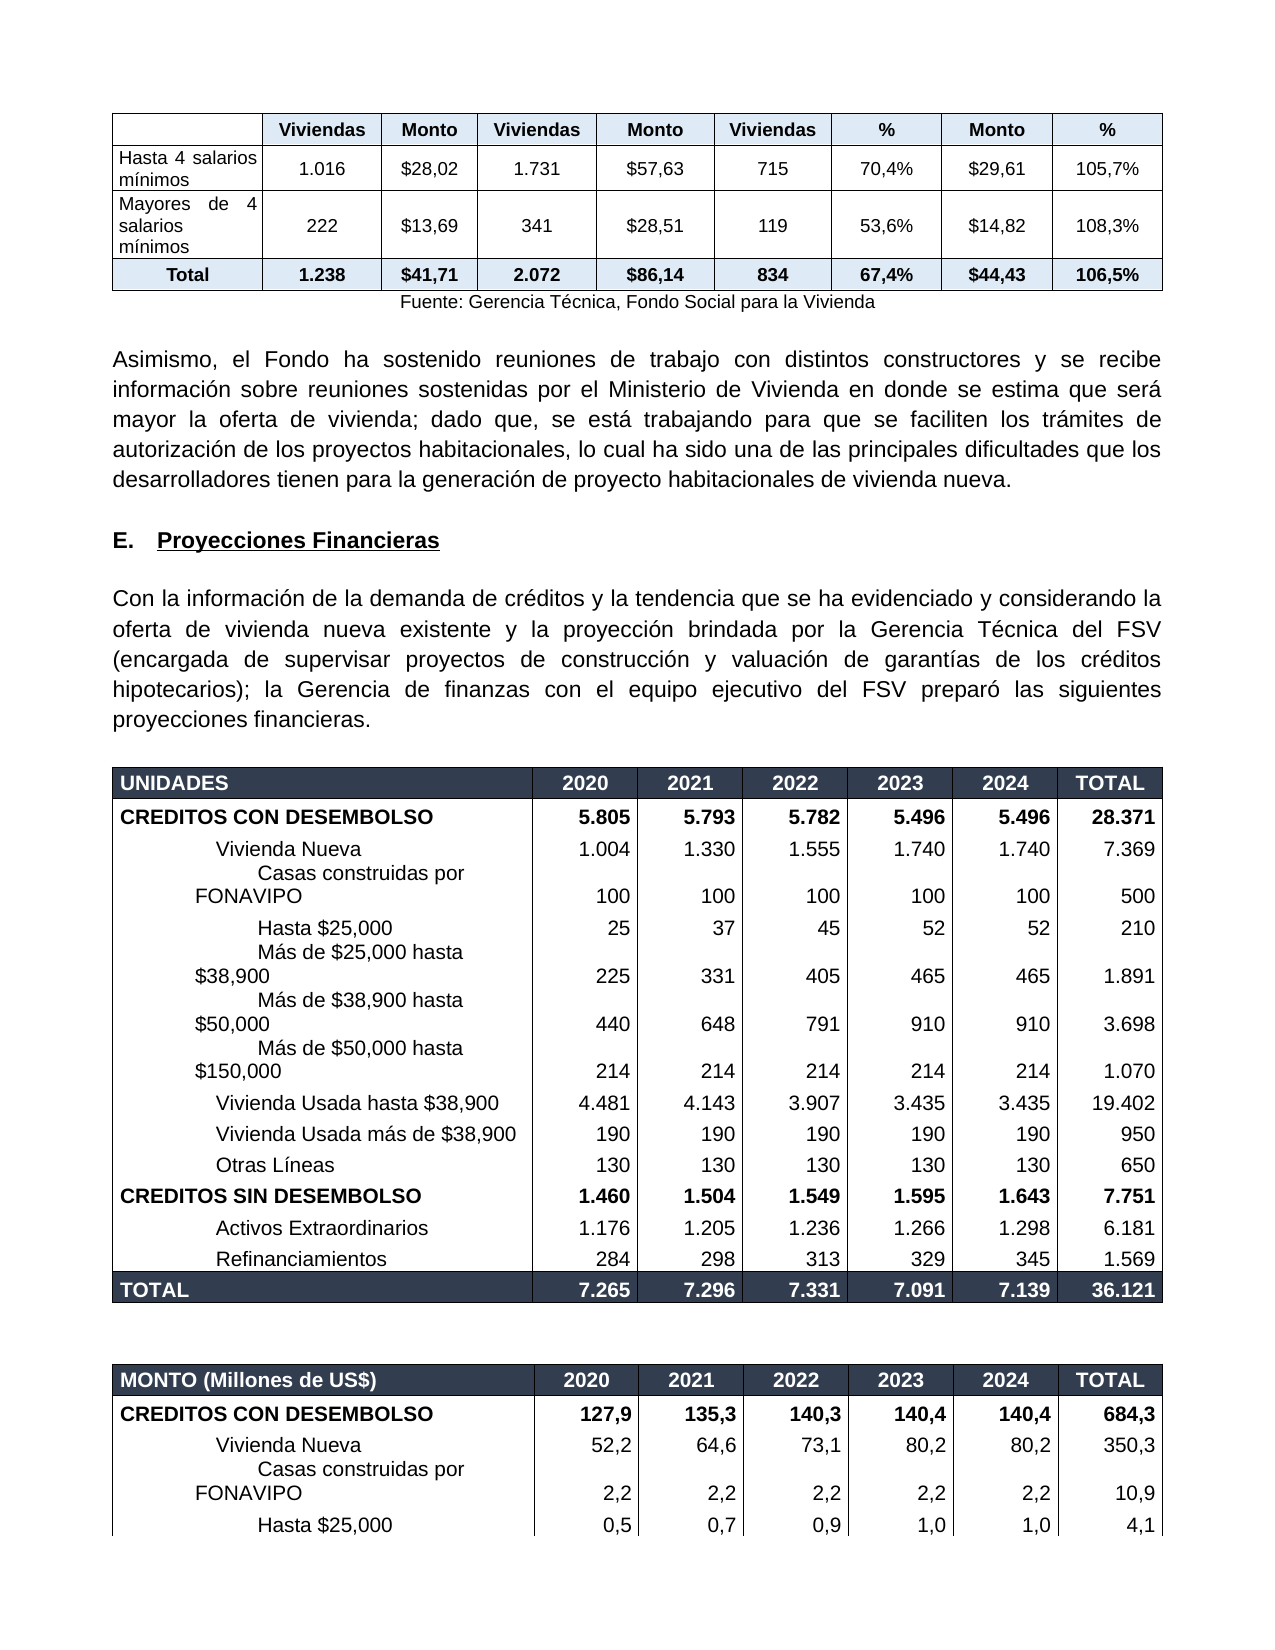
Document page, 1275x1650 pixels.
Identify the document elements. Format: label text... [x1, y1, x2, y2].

table_cell 1.549 [743, 1177, 847, 1208]
table_cell 4.143 [638, 1083, 742, 1114]
table_cell 5.496 [848, 799, 952, 829]
table_cell 1,0 [954, 1505, 1058, 1536]
table_cell 1.643 [953, 1177, 1057, 1208]
table_cell 10,9 [1059, 1457, 1162, 1505]
list Fuente: Gerencia Técnica, Fondo Social para la Vivienda [112, 291, 1162, 312]
table_cell 465 [953, 940, 1057, 987]
table_header MONTO (Millones de US$) [113, 1365, 534, 1395]
table_header [113, 114, 262, 144]
table_cell Casas construidas por FONAVIPO [113, 860, 532, 908]
table_cell 190 [953, 1115, 1057, 1146]
table_cell $29,61 [942, 146, 1052, 190]
table_cell Vivienda Nueva [113, 1426, 534, 1457]
table_header TOTAL [1058, 768, 1162, 798]
table_cell Refinanciamientos [113, 1240, 532, 1271]
table_cell 52 [953, 908, 1057, 939]
table_cell 465 [848, 940, 952, 987]
table_cell 28.371 [1058, 799, 1162, 829]
table_cell 1.205 [638, 1208, 742, 1239]
table_cell 1.504 [638, 1177, 742, 1208]
table_cell 140,4 [849, 1396, 953, 1426]
table_cell 214 [638, 1035, 742, 1083]
table_cell 350,3 [1059, 1426, 1162, 1457]
table_cell 210 [1058, 908, 1162, 939]
table_cell 108,3% [1053, 191, 1162, 257]
table_cell 1.555 [743, 829, 847, 860]
table_cell 7.139 [953, 1272, 1057, 1302]
table_cell Vivienda Nueva [113, 829, 532, 860]
table_cell % [1053, 114, 1162, 144]
table_cell Vivienda Usada más de $38,900 [113, 1115, 532, 1146]
table_cell 1.070 [1058, 1035, 1162, 1083]
table_cell 1.298 [953, 1208, 1057, 1239]
table_cell $86,14 [597, 259, 714, 289]
table_cell Hasta 4 salarios mínimos [113, 146, 262, 190]
table_cell Viviendas [478, 114, 596, 144]
table_cell 5.793 [638, 799, 742, 829]
table_cell 1,0 [849, 1505, 953, 1536]
table_cell 1.569 [1058, 1240, 1162, 1271]
table_header 2020 [535, 1365, 638, 1395]
table_cell 834 [715, 259, 831, 289]
table_cell 3.698 [1058, 988, 1162, 1035]
table_cell Viviendas [263, 114, 381, 144]
table_cell 52,2 [535, 1426, 638, 1457]
table_header 2021 [638, 768, 742, 798]
table_cell 298 [638, 1240, 742, 1271]
table_header 2021 [639, 1365, 743, 1395]
table_cell Activos Extraordinarios [113, 1208, 532, 1239]
table_cell 5.782 [743, 799, 847, 829]
table_cell 1.016 [263, 146, 381, 190]
table_cell 214 [953, 1035, 1057, 1083]
table_cell 100 [743, 860, 847, 908]
list Proyecciones Financieras [112, 527, 1162, 553]
table_cell 5.805 [533, 799, 637, 829]
table_cell 130 [743, 1146, 847, 1177]
table_cell 950 [1058, 1115, 1162, 1146]
table_cell 36.121 [1058, 1272, 1162, 1302]
table_cell 119 [715, 191, 831, 257]
table_cell $28,51 [597, 191, 714, 257]
table_cell Mayores de 4 salarios mínimos [113, 191, 262, 257]
table_cell 2,2 [535, 1457, 638, 1505]
table_cell 1.595 [848, 1177, 952, 1208]
table_cell 225 [533, 940, 637, 987]
table_cell Total [113, 259, 262, 289]
table_cell 67,4% [832, 259, 941, 289]
table_cell 0,9 [744, 1505, 848, 1536]
table_cell Más de $50,000 hasta $150,000 [113, 1035, 532, 1083]
table_header 2024 [954, 1365, 1058, 1395]
table_cell Hasta $25,000 [113, 1505, 534, 1536]
table_cell $14,82 [942, 191, 1052, 257]
table_cell 1.266 [848, 1208, 952, 1239]
table_cell Monto [382, 114, 477, 144]
table_cell Hasta $25,000 [113, 908, 532, 939]
table_cell CREDITOS SIN DESEMBOLSO [113, 1177, 532, 1208]
table_cell 284 [533, 1240, 637, 1271]
table_cell Casas construidas por FONAVIPO [113, 1457, 534, 1505]
table_cell 130 [638, 1146, 742, 1177]
table_header 2023 [849, 1365, 953, 1395]
table_cell 100 [953, 860, 1057, 908]
table_cell 25 [533, 908, 637, 939]
table_cell $28,02 [382, 146, 477, 190]
table_cell 1.238 [263, 259, 381, 289]
table_cell % [832, 114, 941, 144]
table_cell 1.460 [533, 1177, 637, 1208]
table_cell Viviendas [715, 114, 831, 144]
table_cell 80,2 [849, 1426, 953, 1457]
table_cell 135,3 [639, 1396, 743, 1426]
table_cell 80,2 [954, 1426, 1058, 1457]
table_cell 190 [743, 1115, 847, 1146]
table_cell 214 [743, 1035, 847, 1083]
table_cell 4,1 [1059, 1505, 1162, 1536]
table_cell 100 [638, 860, 742, 908]
table_cell Más de $25,000 hasta $38,900 [113, 940, 532, 987]
table_cell 341 [478, 191, 596, 257]
table_cell 3.435 [953, 1083, 1057, 1114]
table_cell CREDITOS CON DESEMBOLSO [113, 799, 532, 829]
table_header 2022 [744, 1365, 848, 1395]
table_cell 1.740 [848, 829, 952, 860]
table_cell 1.004 [533, 829, 637, 860]
table_cell Más de $38,900 hasta $50,000 [113, 988, 532, 1035]
table_header 2024 [953, 768, 1057, 798]
table_cell 190 [638, 1115, 742, 1146]
table_cell 214 [848, 1035, 952, 1083]
table_cell $57,63 [597, 146, 714, 190]
table_cell 2,2 [954, 1457, 1058, 1505]
table_cell 214 [533, 1035, 637, 1083]
table_cell $41,71 [382, 259, 477, 289]
table_cell 190 [848, 1115, 952, 1146]
table_cell 73,1 [744, 1426, 848, 1457]
table_cell 910 [848, 988, 952, 1035]
table_header 2022 [743, 768, 847, 798]
table_cell 100 [533, 860, 637, 908]
table_cell 405 [743, 940, 847, 987]
table_cell Otras Líneas [113, 1146, 532, 1177]
table_cell 910 [953, 988, 1057, 1035]
table_cell 127,9 [535, 1396, 638, 1426]
table_cell 684,3 [1059, 1396, 1162, 1426]
table_cell 2.072 [478, 259, 596, 289]
table_cell 1.330 [638, 829, 742, 860]
table_cell 440 [533, 988, 637, 1035]
table_cell Monto [597, 114, 714, 144]
table_cell 2,2 [744, 1457, 848, 1505]
table_cell 791 [743, 988, 847, 1035]
table_cell 650 [1058, 1146, 1162, 1177]
table_cell 106,5% [1053, 259, 1162, 289]
table_cell 7.369 [1058, 829, 1162, 860]
table_header UNIDADES [113, 768, 532, 798]
table_cell $44,43 [942, 259, 1052, 289]
table_cell 37 [638, 908, 742, 939]
table_cell 53,6% [832, 191, 941, 257]
table_cell 1.891 [1058, 940, 1162, 987]
table_cell $13,69 [382, 191, 477, 257]
table_cell 5.496 [953, 799, 1057, 829]
table_cell TOTAL [113, 1272, 532, 1302]
table_cell 130 [848, 1146, 952, 1177]
table_cell 7.265 [533, 1272, 637, 1302]
table_cell 1.731 [478, 146, 596, 190]
table_cell Vivienda Usada hasta $38,900 [113, 1083, 532, 1114]
table_cell 500 [1058, 860, 1162, 908]
table_cell 7.751 [1058, 1177, 1162, 1208]
table_cell 222 [263, 191, 381, 257]
table_cell 19.402 [1058, 1083, 1162, 1114]
list Asimismo, el Fondo ha sostenido reuniones de trabajo con distintos constructores y se recibe información sobre reuniones sostenidas por el Ministerio de Vivienda en donde se estima que será mayor la oferta de vivienda; dado que, se está trabajando para que se faciliten los trámites de autorización de los proyectos habitacionales, lo cual ha sido una de las principales dificultades que los desarrolladores tienen para la generación de proyecto habitacionales de vivienda nueva. [112, 346, 1162, 493]
table_header TOTAL [1059, 1365, 1162, 1395]
table_cell 140,3 [744, 1396, 848, 1426]
table_cell 105,7% [1053, 146, 1162, 190]
table_cell 313 [743, 1240, 847, 1271]
table_cell 3.435 [848, 1083, 952, 1114]
table_cell 1.236 [743, 1208, 847, 1239]
table_cell 190 [533, 1115, 637, 1146]
table_cell 331 [638, 940, 742, 987]
list Con la información de la demanda de créditos y la tendencia que se ha evidenciado y considerando la oferta de vivienda nueva existente y la proyección brindada por la Gerencia Técnica del FSV (encargada de supervisar proyectos de construcción y valuación de garantías de los créditos hipotecarios); la Gerencia de finanzas con el equipo ejecutivo del FSV preparó las siguientes proyecciones financieras. [112, 585, 1162, 733]
table_cell 1.176 [533, 1208, 637, 1239]
table_header 2020 [533, 768, 637, 798]
table_cell 130 [953, 1146, 1057, 1177]
table_cell 130 [533, 1146, 637, 1177]
table_cell 6.181 [1058, 1208, 1162, 1239]
table_cell Monto [942, 114, 1052, 144]
table_cell 7.331 [743, 1272, 847, 1302]
table_cell 7.091 [848, 1272, 952, 1302]
table_cell 7.296 [638, 1272, 742, 1302]
table_header 2023 [848, 768, 952, 798]
table_cell 715 [715, 146, 831, 190]
table_cell 70,4% [832, 146, 941, 190]
table_cell 140,4 [954, 1396, 1058, 1426]
table_cell 345 [953, 1240, 1057, 1271]
table_cell 648 [638, 988, 742, 1035]
table_cell 64,6 [639, 1426, 743, 1457]
table_cell 0,5 [535, 1505, 638, 1536]
table_cell 0,7 [639, 1505, 743, 1536]
table_cell 2,2 [639, 1457, 743, 1505]
table_cell 100 [848, 860, 952, 908]
table_cell 2,2 [849, 1457, 953, 1505]
table_cell 4.481 [533, 1083, 637, 1114]
table_cell CREDITOS CON DESEMBOLSO [113, 1396, 534, 1426]
table_cell 1.740 [953, 829, 1057, 860]
table_cell 3.907 [743, 1083, 847, 1114]
table_cell 329 [848, 1240, 952, 1271]
table_cell 52 [848, 908, 952, 939]
table_cell 45 [743, 908, 847, 939]
